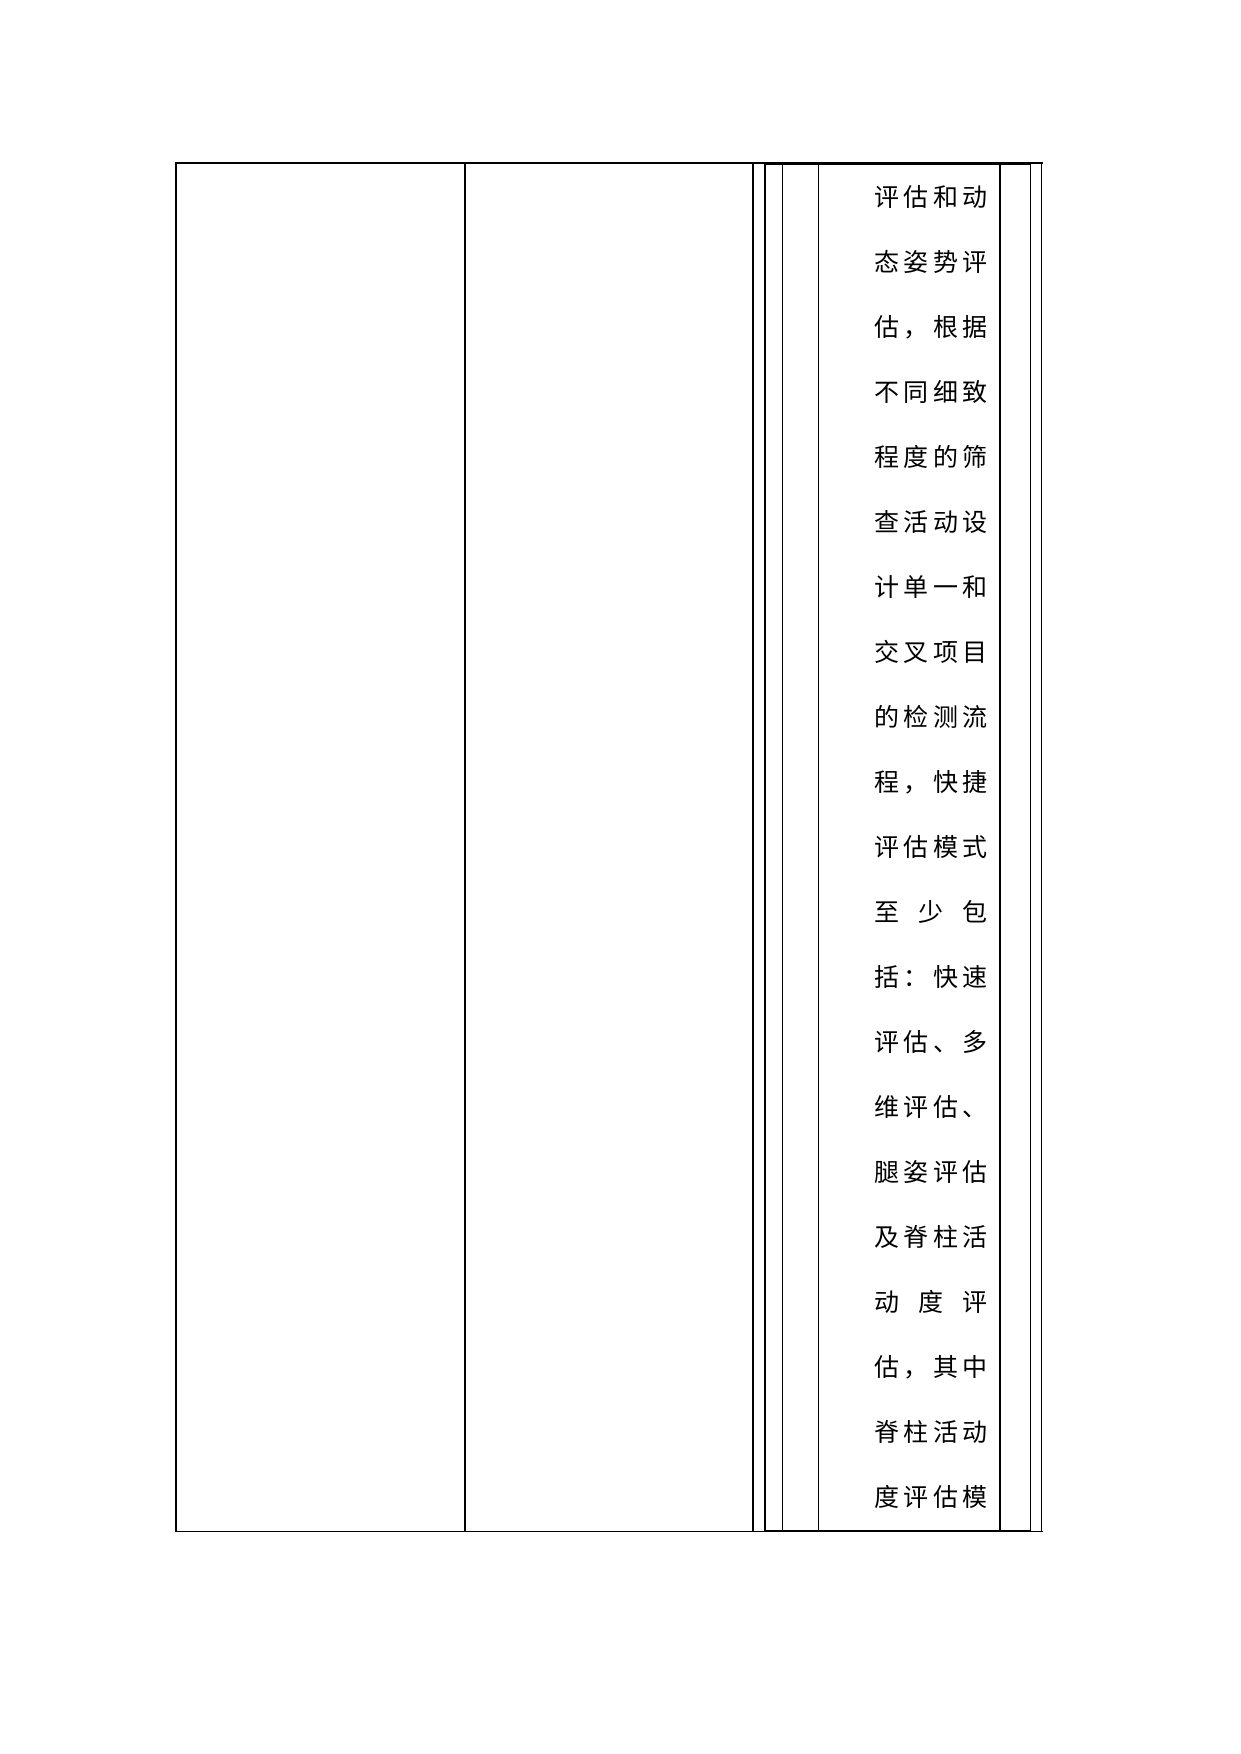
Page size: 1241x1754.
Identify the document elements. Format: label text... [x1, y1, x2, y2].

table_cell [754, 164, 764, 1531]
table_cell [766, 165, 782, 1530]
table_cell [1031, 164, 1041, 1531]
table_cell [819, 165, 999, 1530]
table_cell 1 [177, 164, 464, 1531]
table_cell [466, 164, 752, 1531]
table_cell [783, 165, 818, 1530]
table_cell [1001, 165, 1030, 1530]
